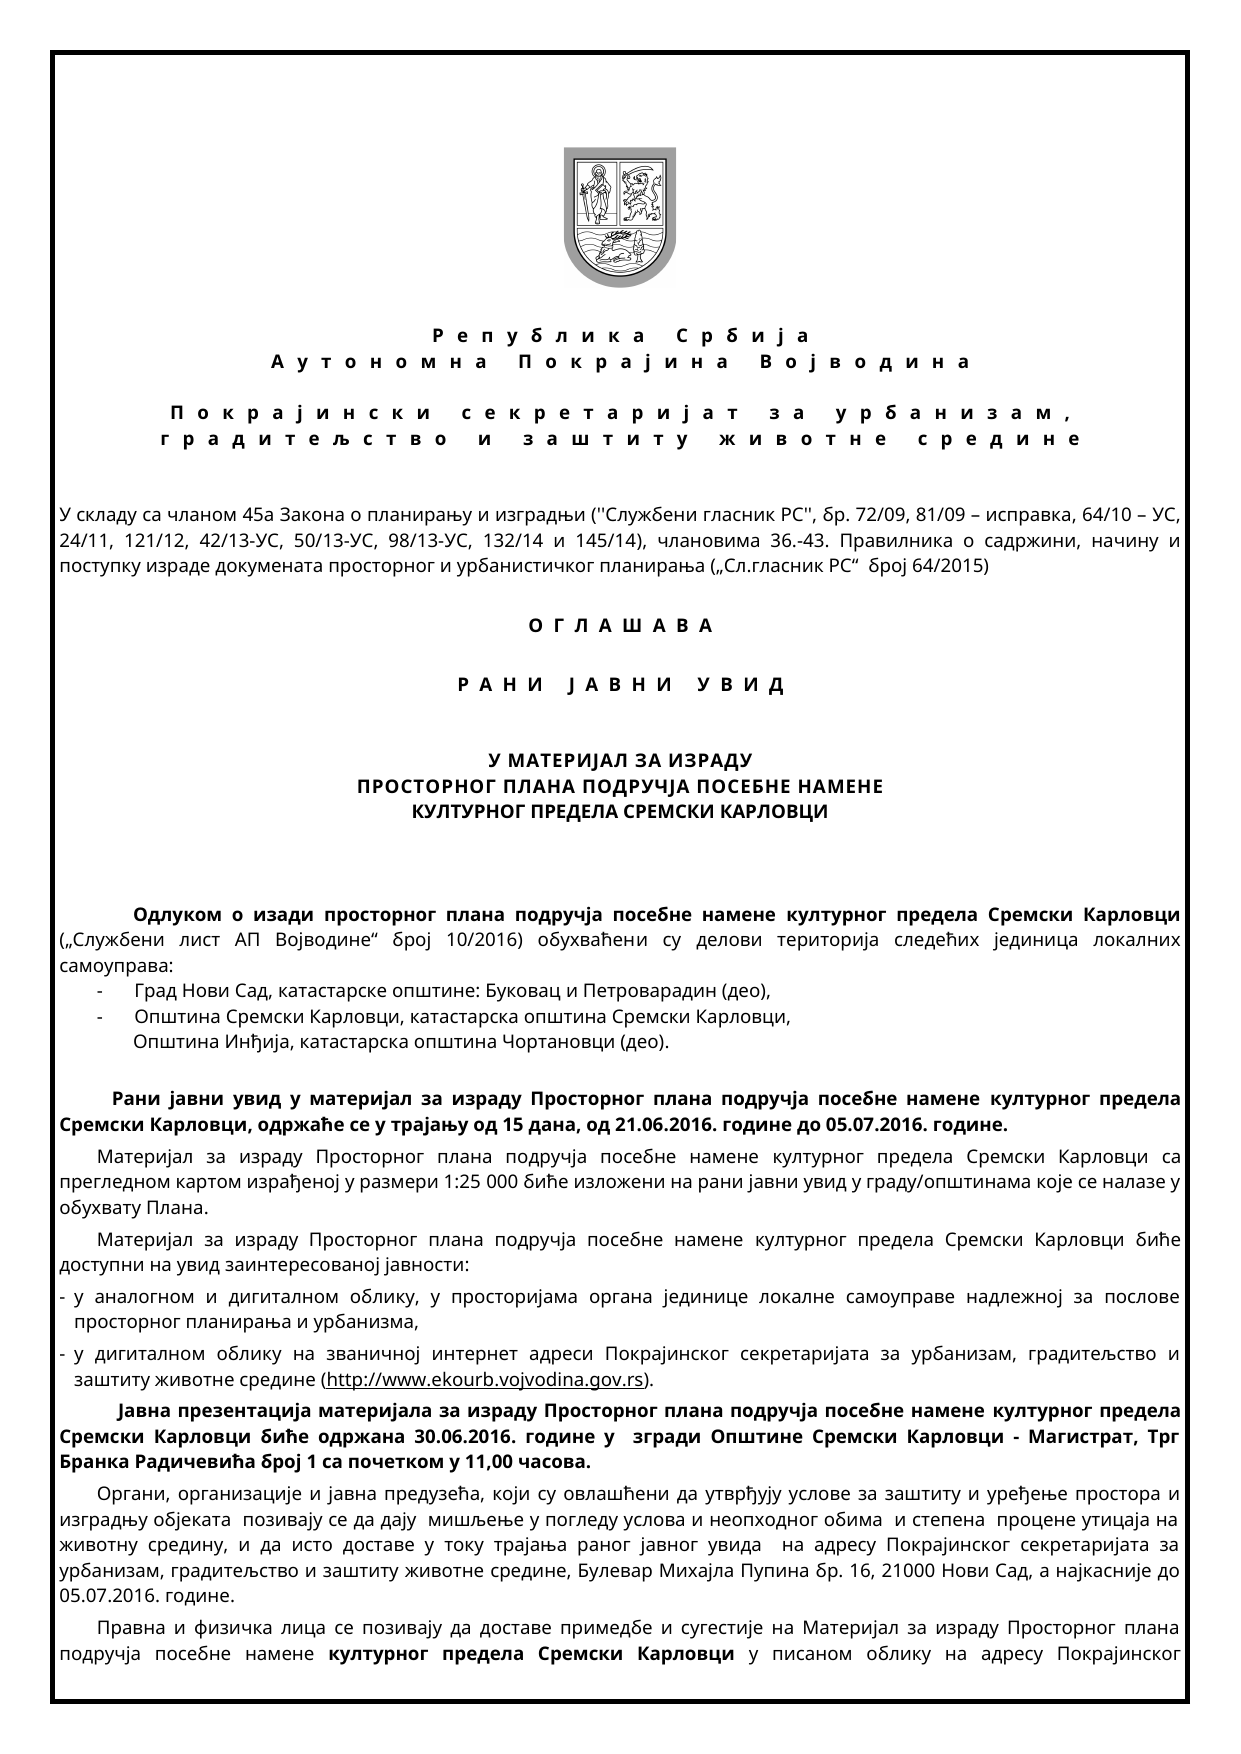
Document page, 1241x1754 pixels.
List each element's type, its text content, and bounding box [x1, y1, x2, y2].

text РАНИ ЈАВНИ УВИД [59, 644, 1181, 697]
text КУЛТУРНОГ ПРЕДЕЛА СРЕМСКИ КАРЛОВЦИ [59, 799, 1181, 824]
picture [563, 147, 677, 288]
text Рани јавни увид у материјал за израду Просторног плана подручја посебне намене културног предела Сремски Карловци, одржаће се у трајању од 15 дана, од 21.06.2016. године до 05.07.2016. године. [59, 1086, 1181, 1137]
text ОГЛАШАВА [59, 612, 1181, 637]
text У складу са чланом 45a Закона о планирању и изградњи (''Службени гласник РС'', бр. 72/09, 81/09 – исправка, 64/10 – УС, 24/11, 121/12, 42/13-УС, 50/13-УС, 98/13-УС, 132/14 и 145/14), члановима 36.-43. Правилника о садржини, начину и поступку израде докумената просторног и урбанистичког планирања („Сл.гласник РС“ број 64/2015) [59, 501, 1181, 578]
text Одлуком о изади просторног плана подручја посебне намене културног предела Сремски Карловци („Службени лист АП Војводине“ број 10/2016) обухваћени су делови територија следећих јединица локалних самоуправа: [59, 901, 1181, 977]
text Република Србија [59, 323, 1181, 348]
list у дигиталном облику на званичној интернет адреси Покрајинског секретаријата за урбанизам, градитељство и заштиту животне средине (http://www.ekourb.vojvodina.gov.rs). [59, 1340, 1181, 1391]
text Покрајински секретаријат за урбанизам, [59, 399, 1181, 425]
text Општина Инђија, катастарскa општинa Чортановци (део). [59, 1028, 1181, 1054]
text Јавна презентација материјала за израду Просторног плана подручја посебне намене културног предела Сремски Карловци биће одржана 30.06.2016. године у згради Општине Сремски Карловци - Магистрат, Трг Бранка Радичевића број 1 са почетком у 11,00 часова. [59, 1398, 1181, 1474]
text Органи, организације и јавна предузећа, који су овлашћени да утврђују услове за заштиту и уређење простора и изградњу објеката позивају се да дају мишљење у погледу услова и неопходног обима и степена процене утицаја на животну средину, и да исто доставе у току трајања раног јавног увида на адресу Покрајинског секретаријата за урбанизам, градитељство и заштиту животне средине, Булевар Михајла Пупина бр. 16, 21000 Нови Сад, а најкасније до 05.07.2016. године. [59, 1481, 1181, 1608]
text Материјал за израду Просторног плана подручја посебне намене културног предела Сремски Карловци са прегледном картом израђеној у размери 1:25 000 биће изложени на рани јавни увид у граду/општинама које се налазе у обухвату Плана. [59, 1143, 1181, 1219]
list у аналогном и дигиталном облику, у просторијама органа јединице локалне самоуправе надлежној за послове просторног планирања и урбанизма, [59, 1283, 1181, 1334]
list Општина Сремски Карловци, катастарска општина Сремски Карловци, [97, 1003, 1181, 1028]
text Аутономна Покрајина Војводина [59, 348, 1181, 374]
text Материјал за израду Просторног плана подручја посебне намене културног предела Сремски Карловци биће доступни на увид заинтересованој јавности: [59, 1226, 1181, 1277]
list Град Нови Сад, катастарске општине: Буковац и Петроварадин (део), [97, 977, 1181, 1003]
text У МАТЕРИЈАЛ ЗА ИЗРАДУ [59, 748, 1181, 773]
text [59, 1614, 1181, 1665]
text градитељство и заштиту животне средине [59, 425, 1181, 450]
text ПРОСТОРНОГ ПЛАНА ПОДРУЧЈА ПОСЕБНЕ НАМЕНЕ [59, 773, 1181, 799]
